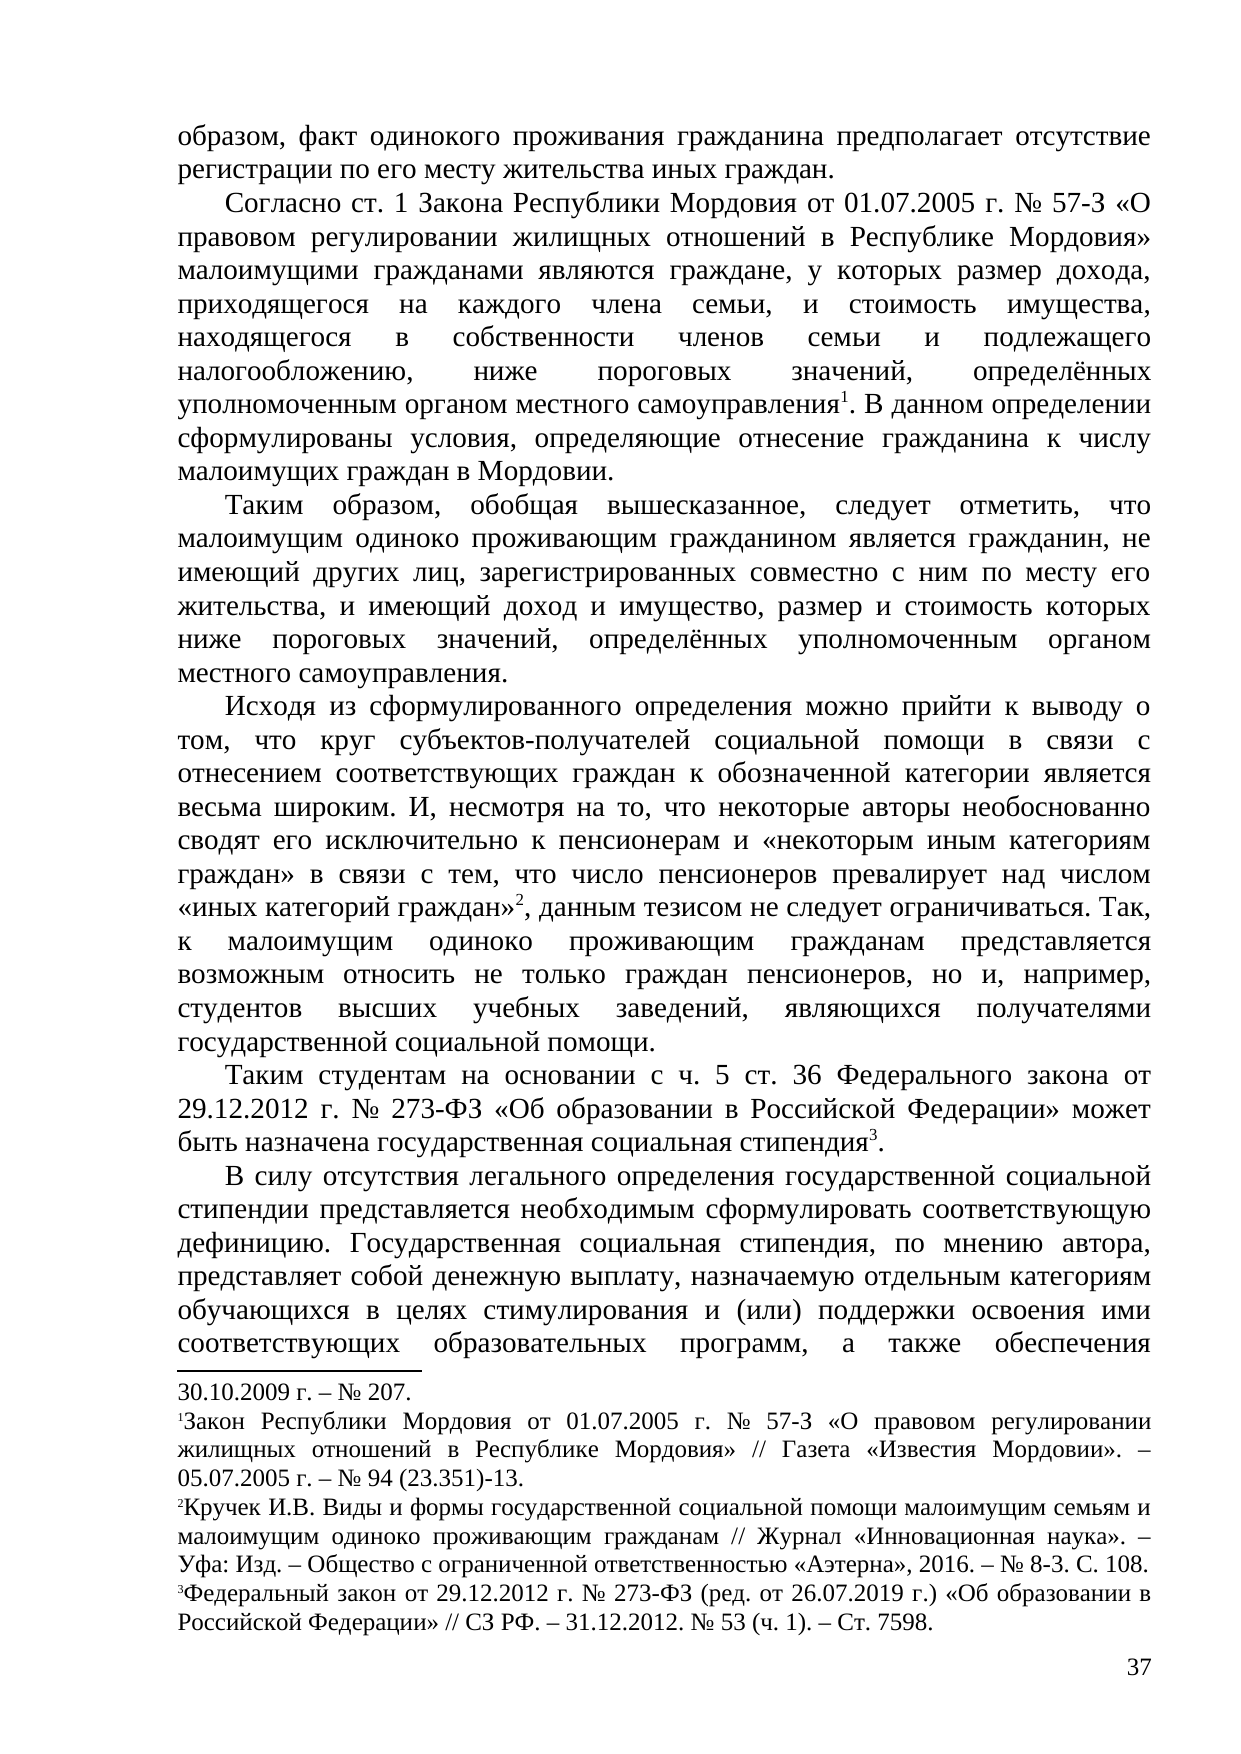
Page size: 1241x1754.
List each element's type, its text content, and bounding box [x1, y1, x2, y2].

text Таким студентам на основании с ч. 5 ст. 36 Федерального закона от 29.12.2012 г. № 273-ФЗ «Об образовании в Российской Федерации» может быть назначена государственная социальная стипендия. [177, 1057, 1152, 1158]
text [177, 118, 1152, 185]
text Исходя из сформулированного определения можно прийти к выводу о том, что круг субъектов-получателей социальной помощи в связи с отнесением соответствующих граждан к обозначенной категории является весьма широким. И, несмотря на то, что некоторые авторы необоснованно сводят его исключительно к пенсионерам и «некоторым иным категориям граждан» в связи с тем, что число пенсионеров превалирует над числом «иных категорий граждан», данным тезисом не следует ограничиваться. Так, к малоимущим одиноко проживающим гражданам представляется возможным относить не только граждан пенсионеров, но и, например, студентов высших учебных заведений, являющихся получателями государственной социальной помощи. [177, 688, 1152, 1057]
text Таким образом, обобщая вышесказанное, следует отметить, что малоимущим одиноко проживающим гражданином является гражданин, не имеющий других лиц, зарегистрированных совместно с ним по месту его жительства, и имеющий доход и имущество, размер и стоимость которых ниже пороговых значений, определённых уполномоченным органом местного самоуправления. [177, 487, 1152, 688]
text Согласно ст. 1 Закона Республики Мордовия от 01.07.2005 г. № 57-З «О правовом регулировании жилищных отношений в Республике Мордовия» малоимущими гражданами являются граждане, у которых размер дохода, приходящегося на каждого члена семьи, и стоимость имущества, находящегося в собственности членов семьи и подлежащего налогообложению, ниже пороговых значений, определённых уполномоченным органом местного самоуправления. В данном определении сформулированы условия, определяющие отнесение гражданина к числу малоимущих граждан в Мордовии. [177, 185, 1152, 487]
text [177, 1158, 1152, 1359]
